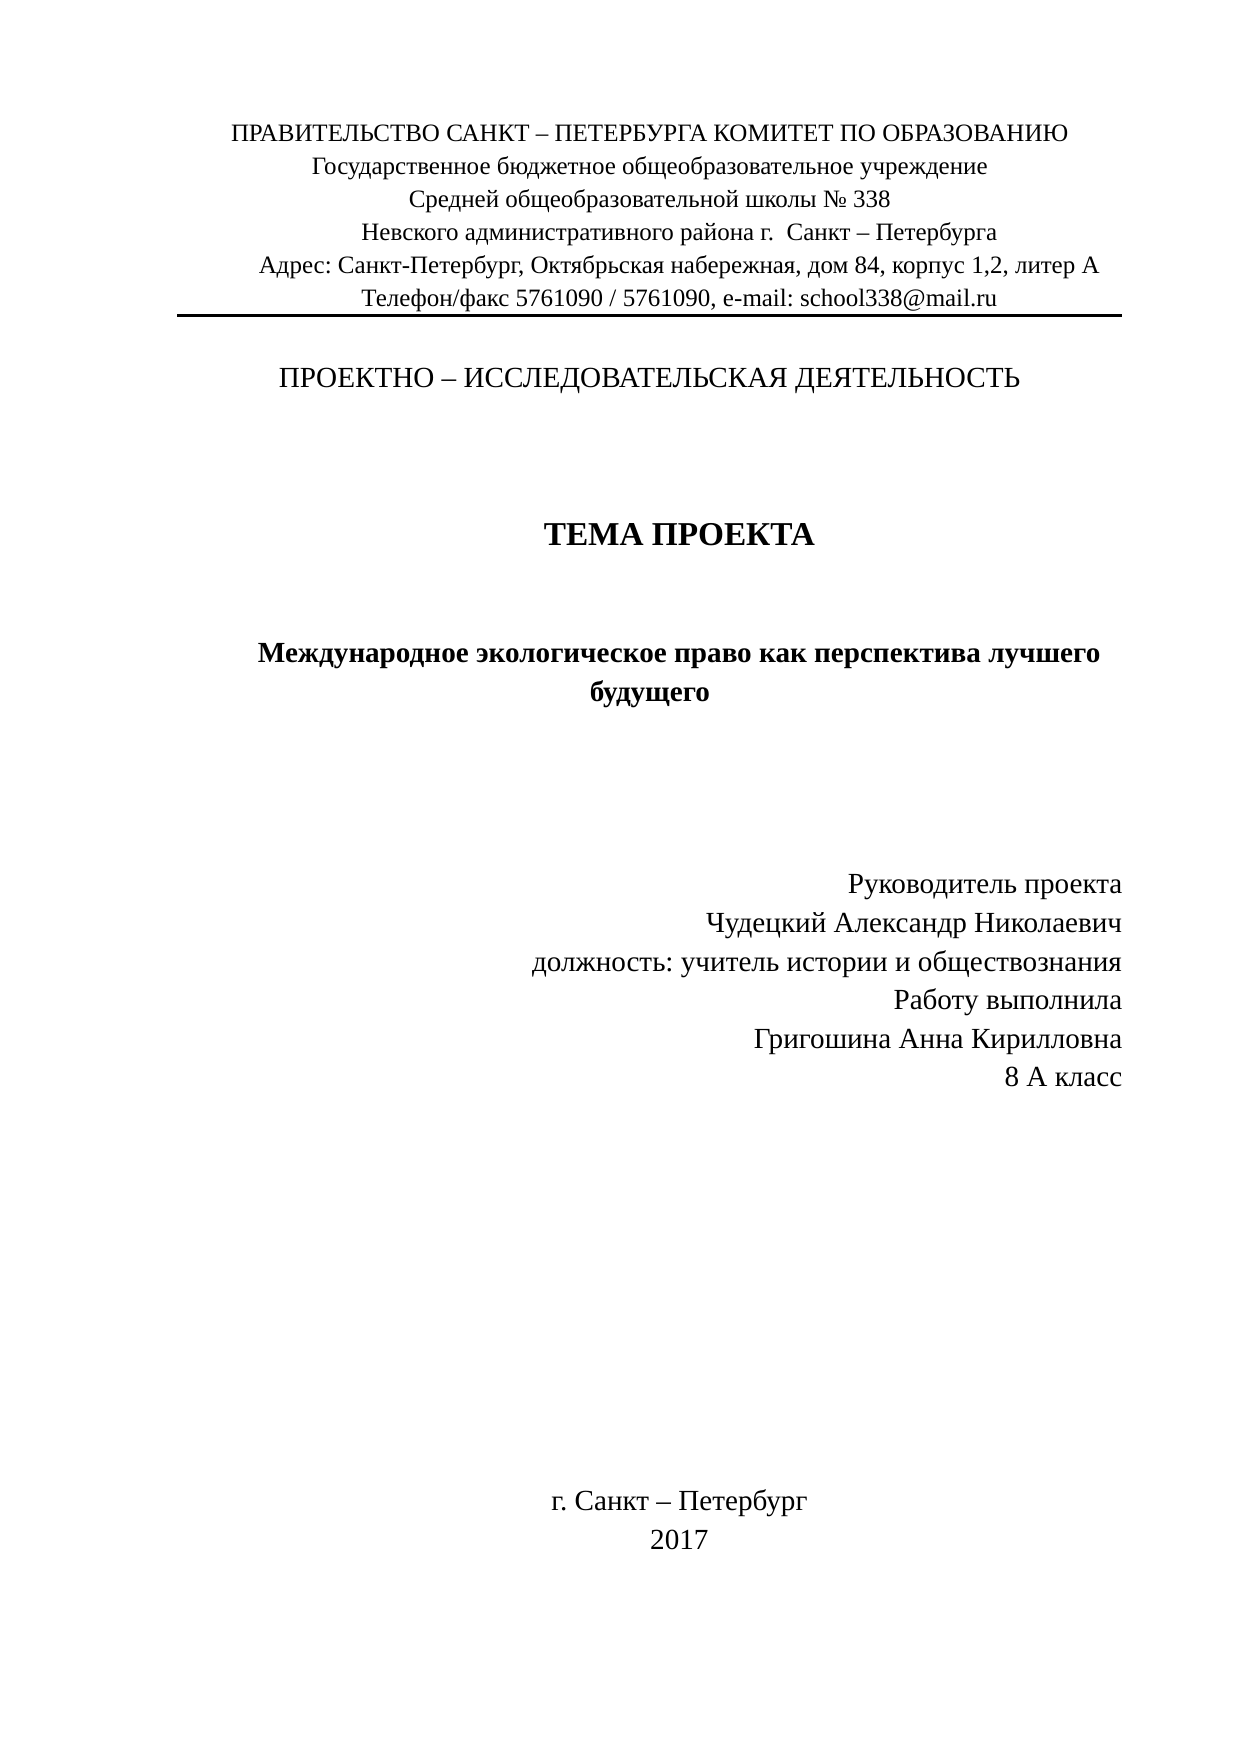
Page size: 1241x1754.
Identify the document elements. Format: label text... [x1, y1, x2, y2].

text Международное экологическое право как перспектива лучшего будущего [177, 635, 1122, 707]
text Адрес: Санкт-Петербург, Октябрьская набережная, дом 84, корпус 1,2, литер А [177, 250, 1122, 279]
text ПРОЕКТНО – ИССЛЕДОВАТЕЛЬСКАЯ ДЕЯТЕЛЬНОСТЬ [177, 360, 1122, 393]
text Государственное бюджетное общеобразовательное учреждение [177, 151, 1122, 180]
text 2017 [177, 1522, 1122, 1555]
text Работу выполнила [177, 982, 1122, 1016]
text Телефон/факс 5761090 / 5761090, e-mail: school338@mail.ru [177, 283, 1122, 314]
text Григошина Анна Кирилловна [177, 1021, 1122, 1054]
text г. Санкт – Петербург [177, 1483, 1122, 1517]
text 8 А класс [177, 1059, 1122, 1093]
text должность: учитель истории и обществознания [177, 944, 1122, 977]
text Руководитель проекта [177, 867, 1122, 900]
text ПРАВИТЕЛЬСТВО САНКТ – ПЕТЕРБУРГА КОМИТЕТ ПО ОБРАЗОВАНИЮ [177, 118, 1122, 147]
text Средней общеобразовательной школы № 338 [177, 184, 1122, 213]
text Чудецкий Александр Николаевич [177, 905, 1122, 939]
text Невского административного района г. Санкт – Петербурга [177, 217, 1122, 246]
text ТЕМА ПРОЕКТА [177, 514, 1122, 552]
